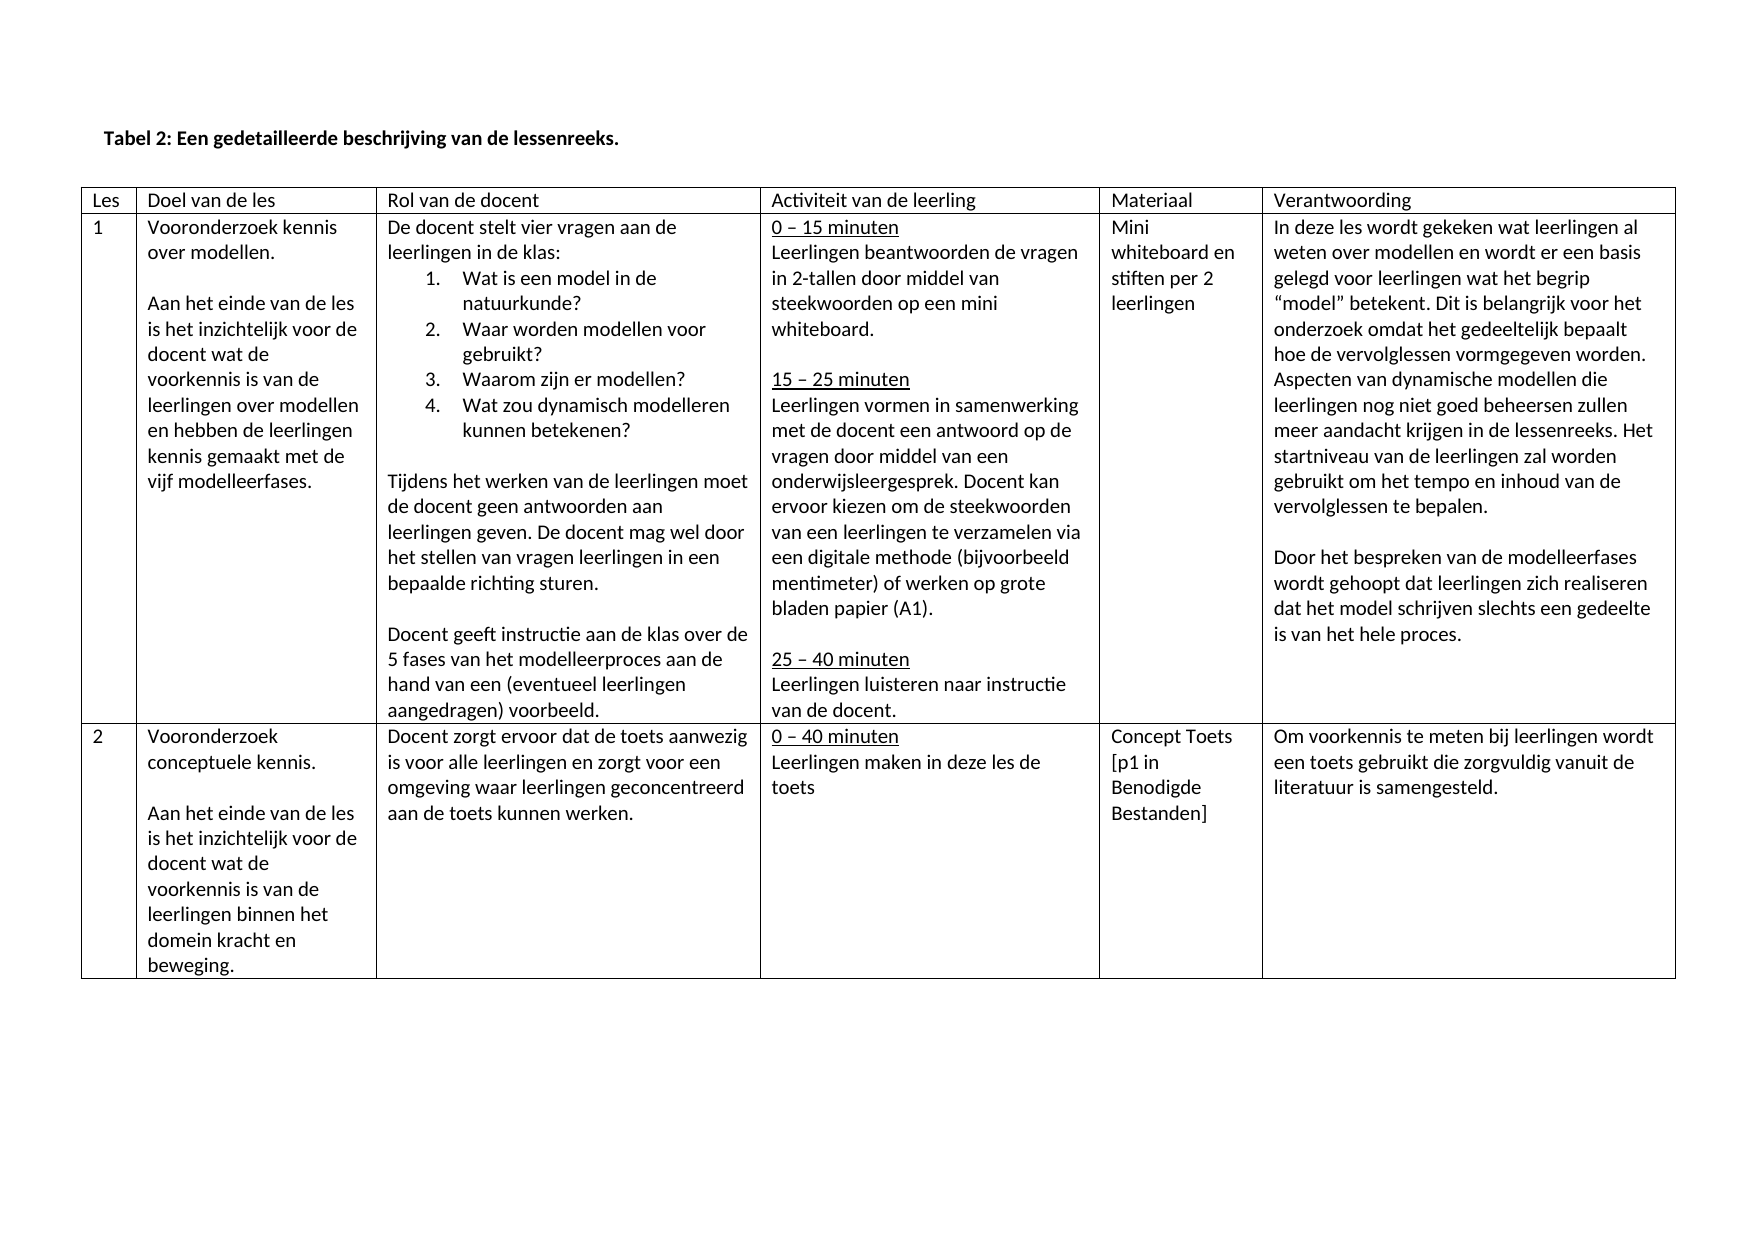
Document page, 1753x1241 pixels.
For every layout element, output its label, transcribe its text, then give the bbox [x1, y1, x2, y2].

table_cell In deze les wordt gekeken wat leerlingen al weten over modellen en wordt er een basis gelegd voor leerlingen wat het begrip “model” betekent. Dit is belangrijk voor het onderzoek omdat het gedeeltelijk bepaalt hoe de vervolglessen vormgegeven worden. Aspecten van dynamische modellen die leerlingen nog niet goed beheersen zullen meer aandacht krijgen in de lessenreeks. Het startniveau van de leerlingen zal worden gebruikt om het tempo en inhoud van de vervolglessen te bepalen. Door het bespreken van de modelleerfases wordt gehoopt dat leerlingen zich realiseren dat het model schrijven slechts een gedeelte is van het hele proces. [1263, 214, 1675, 722]
table_header Les [82, 188, 136, 213]
table_header Activiteit van de leerling [761, 188, 1099, 213]
table_cell 0 – 40 minuten Leerlingen maken in deze les de toets [761, 724, 1099, 978]
table_cell 2 [82, 724, 136, 978]
table_header Doel van de les [137, 188, 376, 213]
table_header Materiaal [1100, 188, 1262, 213]
table_header Verantwoording [1263, 188, 1675, 213]
table_cell Docent zorgt ervoor dat de toets aanwezig is voor alle leerlingen en zorgt voor een omgeving waar leerlingen geconcentreerd aan de toets kunnen werken. [377, 724, 760, 978]
table_cell 0 – 15 minuten Leerlingen beantwoorden de vragen in 2-tallen door middel van steekwoorden op een mini whiteboard. 15 – 25 minuten Leerlingen vormen in samenwerking met de docent een antwoord op de vragen door middel van een onderwijsleergesprek. Docent kan ervoor kiezen om de steekwoorden van een leerlingen te verzamelen via een digitale methode (bijvoorbeeld mentimeter) of werken op grote bladen papier (A1). 25 – 40 minuten Leerlingen luisteren naar instructie van de docent. [761, 214, 1099, 722]
table_cell Vooronderzoek conceptuele kennis. Aan het einde van de les is het inzichtelijk voor de docent wat de voorkennis is van de leerlingen binnen het domein kracht en beweging. [137, 724, 376, 978]
table_header Rol van de docent [377, 188, 760, 213]
table_cell 1 [82, 214, 136, 722]
table_cell Mini whiteboard en stiften per 2 leerlingen [1100, 214, 1262, 722]
table_cell Concept Toets [p1 in Benodigde Bestanden] [1100, 724, 1262, 978]
table_cell Vooronderzoek kennis over modellen. Aan het einde van de les is het inzichtelijk voor de docent wat de voorkennis is van de leerlingen over modellen en hebben de leerlingen kennis gemaakt met de vijf modelleerfases. [137, 214, 376, 722]
table_cell De docent stelt vier vragen aan de leerlingen in de klas: Wat is een model in de natuurkunde? Waar worden modellen voor gebruikt? Waarom zijn er modellen? Wat zou dynamisch modelleren kunnen betekenen? Tijdens het werken van de leerlingen moet de docent geen antwoorden aan leerlingen geven. De docent mag wel door het stellen van vragen leerlingen in een bepaalde richting sturen. Docent geeft instructie aan de klas over de 5 fases van het modelleerproces aan de hand van een (eventueel leerlingen aangedragen) voorbeeld. [377, 214, 760, 722]
table_cell Om voorkennis te meten bij leerlingen wordt een toets gebruikt die zorgvuldig vanuit de literatuur is samengesteld. [1263, 724, 1675, 978]
